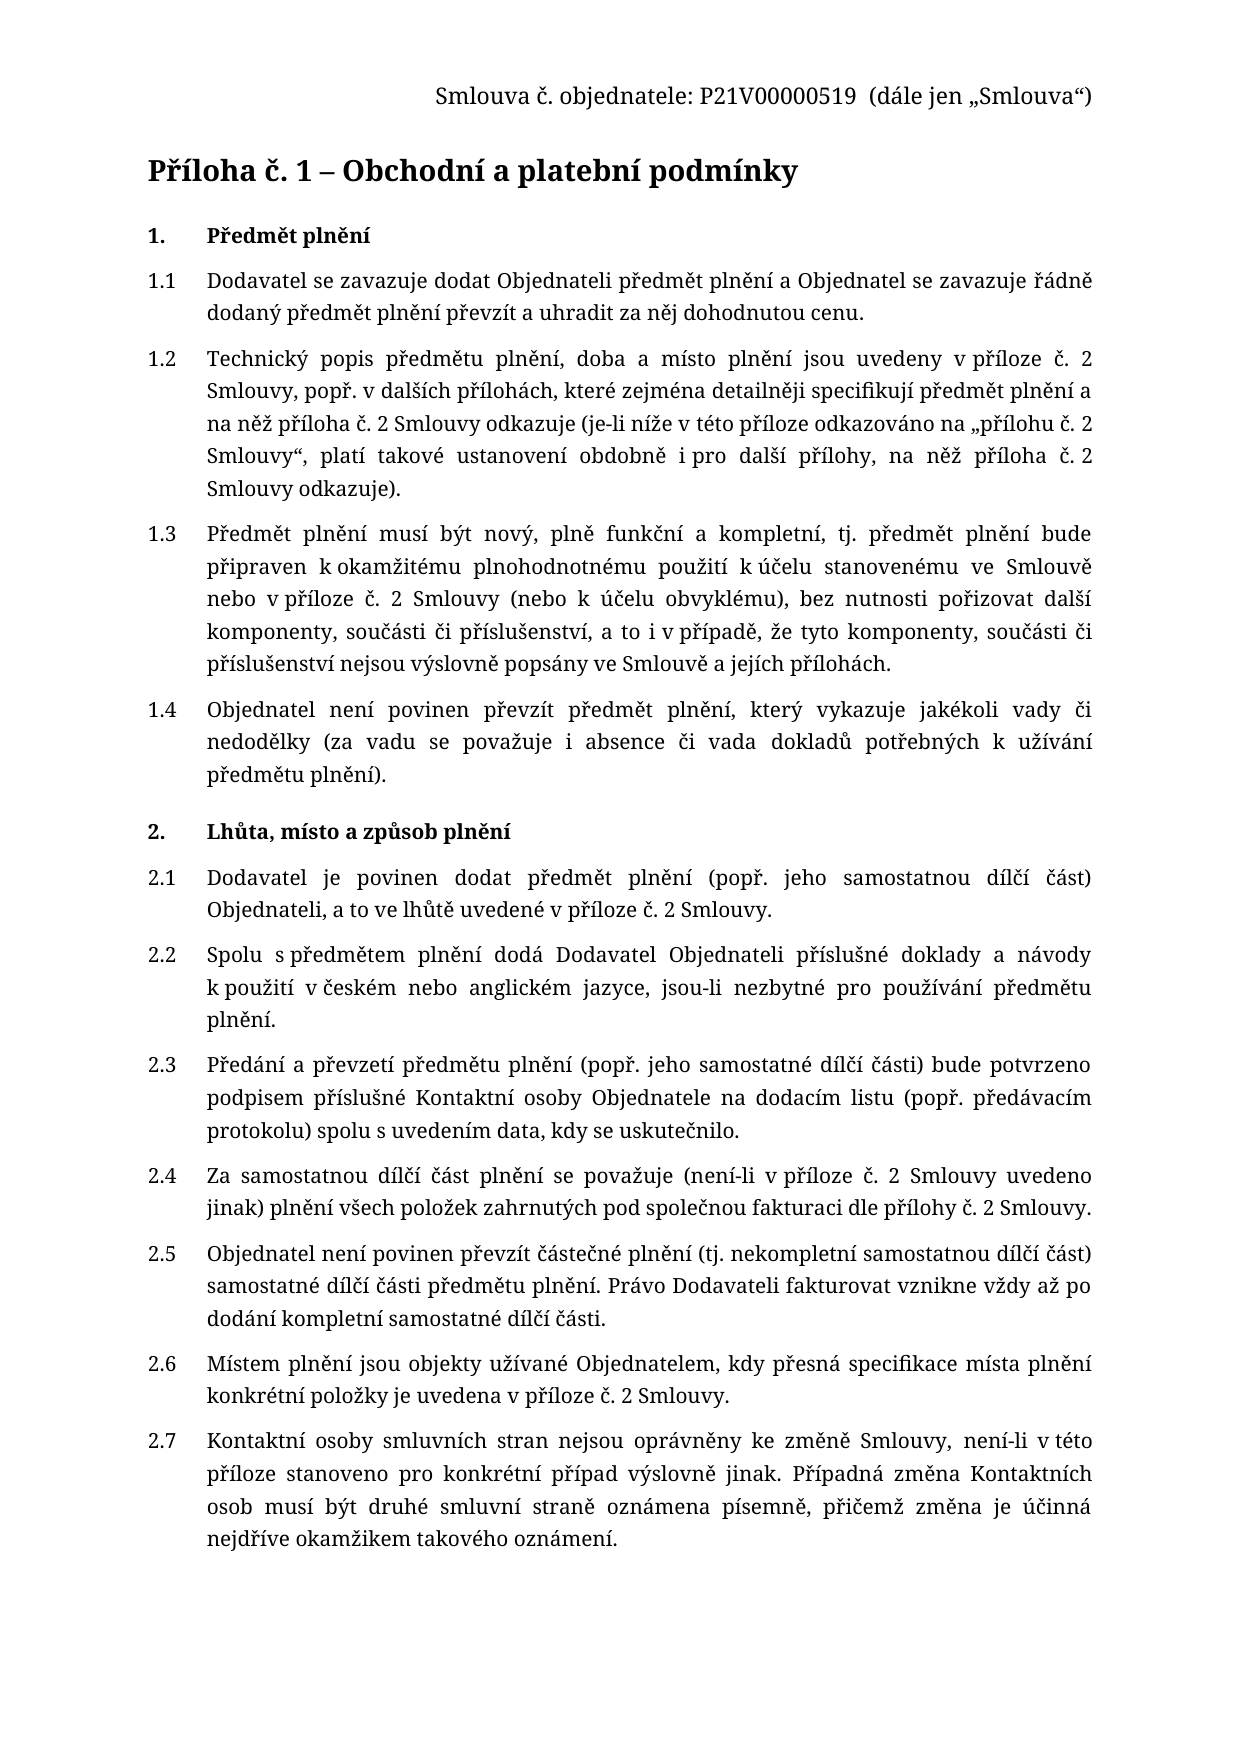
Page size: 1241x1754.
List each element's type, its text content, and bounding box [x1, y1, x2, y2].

list Předmět plnění musí být nový, plně funkční a kompletní, tj. předmět plnění bude připraven k okamžitému plnohodnotnému použití k účelu stanovenému ve Smlouvě nebo v příloze č. 2 Smlouvy (nebo k účelu obvyklému), bez nutnosti pořizovat další komponenty, součásti či příslušenství, a to i v případě, že tyto komponenty, součásti či příslušenství nejsou výslovně popsány ve Smlouvě a jejích přílohách. [148, 519, 1093, 678]
list Dodavatel je povinen dodat předmět plnění (popř. jeho samostatnou dílčí část) Objednateli, a to ve lhůtě uvedené v příloze č. 2 Smlouvy. [148, 863, 1093, 924]
list Předání a převzetí předmětu plnění (popř. jeho samostatné dílčí části) bude potvrzeno podpisem příslušné Kontaktní osoby Objednatele na dodacím listu (popř. předávacím protokolu) spolu s uvedením data, kdy se uskutečnilo. [148, 1051, 1093, 1144]
list Technický popis předmětu plnění, doba a místo plnění jsou uvedeny v příloze č. 2 Smlouvy, popř. v dalších přílohách, které zejména detailněji specifikují předmět plnění a na něž příloha č. 2 Smlouvy odkazuje (je-li níže v této příloze odkazováno na „přílohu č. 2 Smlouvy“, platí takové ustanovení obdobně i pro další přílohy, na něž příloha č. 2 Smlouvy odkazuje). [148, 344, 1093, 502]
list Objednatel není povinen převzít částečné plnění (tj. nekompletní samostatnou dílčí část) samostatné dílčí části předmětu plnění. Právo Dodavateli fakturovat vznikne vždy až po dodání kompletní samostatné dílčí části. [148, 1239, 1093, 1332]
list Objednatel není povinen převzít předmět plnění, který vykazuje jakékoli vady či nedodělky (za vadu se považuje i absence či vada dokladů potřebných k užívání předmětu plnění). [148, 695, 1093, 788]
list Za samostatnou dílčí část plnění se považuje (není-li v příloze č. 2 Smlouvy uvedeno jinak) plnění všech položek zahrnutých pod společnou fakturaci dle přílohy č. 2 Smlouvy. [148, 1161, 1093, 1222]
list Lhůta, místo a způsob plnění [148, 817, 1093, 846]
text Příloha č. 1 – Obchodní a platební podmínky [148, 150, 1093, 190]
list Spolu s předmětem plnění dodá Dodavatel Objednateli příslušné doklady a návody k použití v českém nebo anglickém jazyce, jsou-li nezbytné pro používání předmětu plnění. [148, 940, 1093, 1034]
list Kontaktní osoby smluvních stran nejsou oprávněny ke změně Smlouvy, není-li v této příloze stanoveno pro konkrétní případ výslovně jinak. Případná změna Kontaktních osob musí být druhé smluvní straně oznámena písemně, přičemž změna je účinná nejdříve okamžikem takového oznámení. [148, 1427, 1093, 1553]
list Dodavatel se zavazuje dodat Objednateli předmět plnění a Objednatel se zavazuje řádně dodaný předmět plnění převzít a uhradit za něj dohodnutou cenu. [148, 266, 1093, 327]
list Předmět plnění [148, 221, 1093, 249]
list Místem plnění jsou objekty užívané Objednatelem, kdy přesná specifikace místa plnění konkrétní položky je uvedena v příloze č. 2 Smlouvy. [148, 1349, 1093, 1410]
